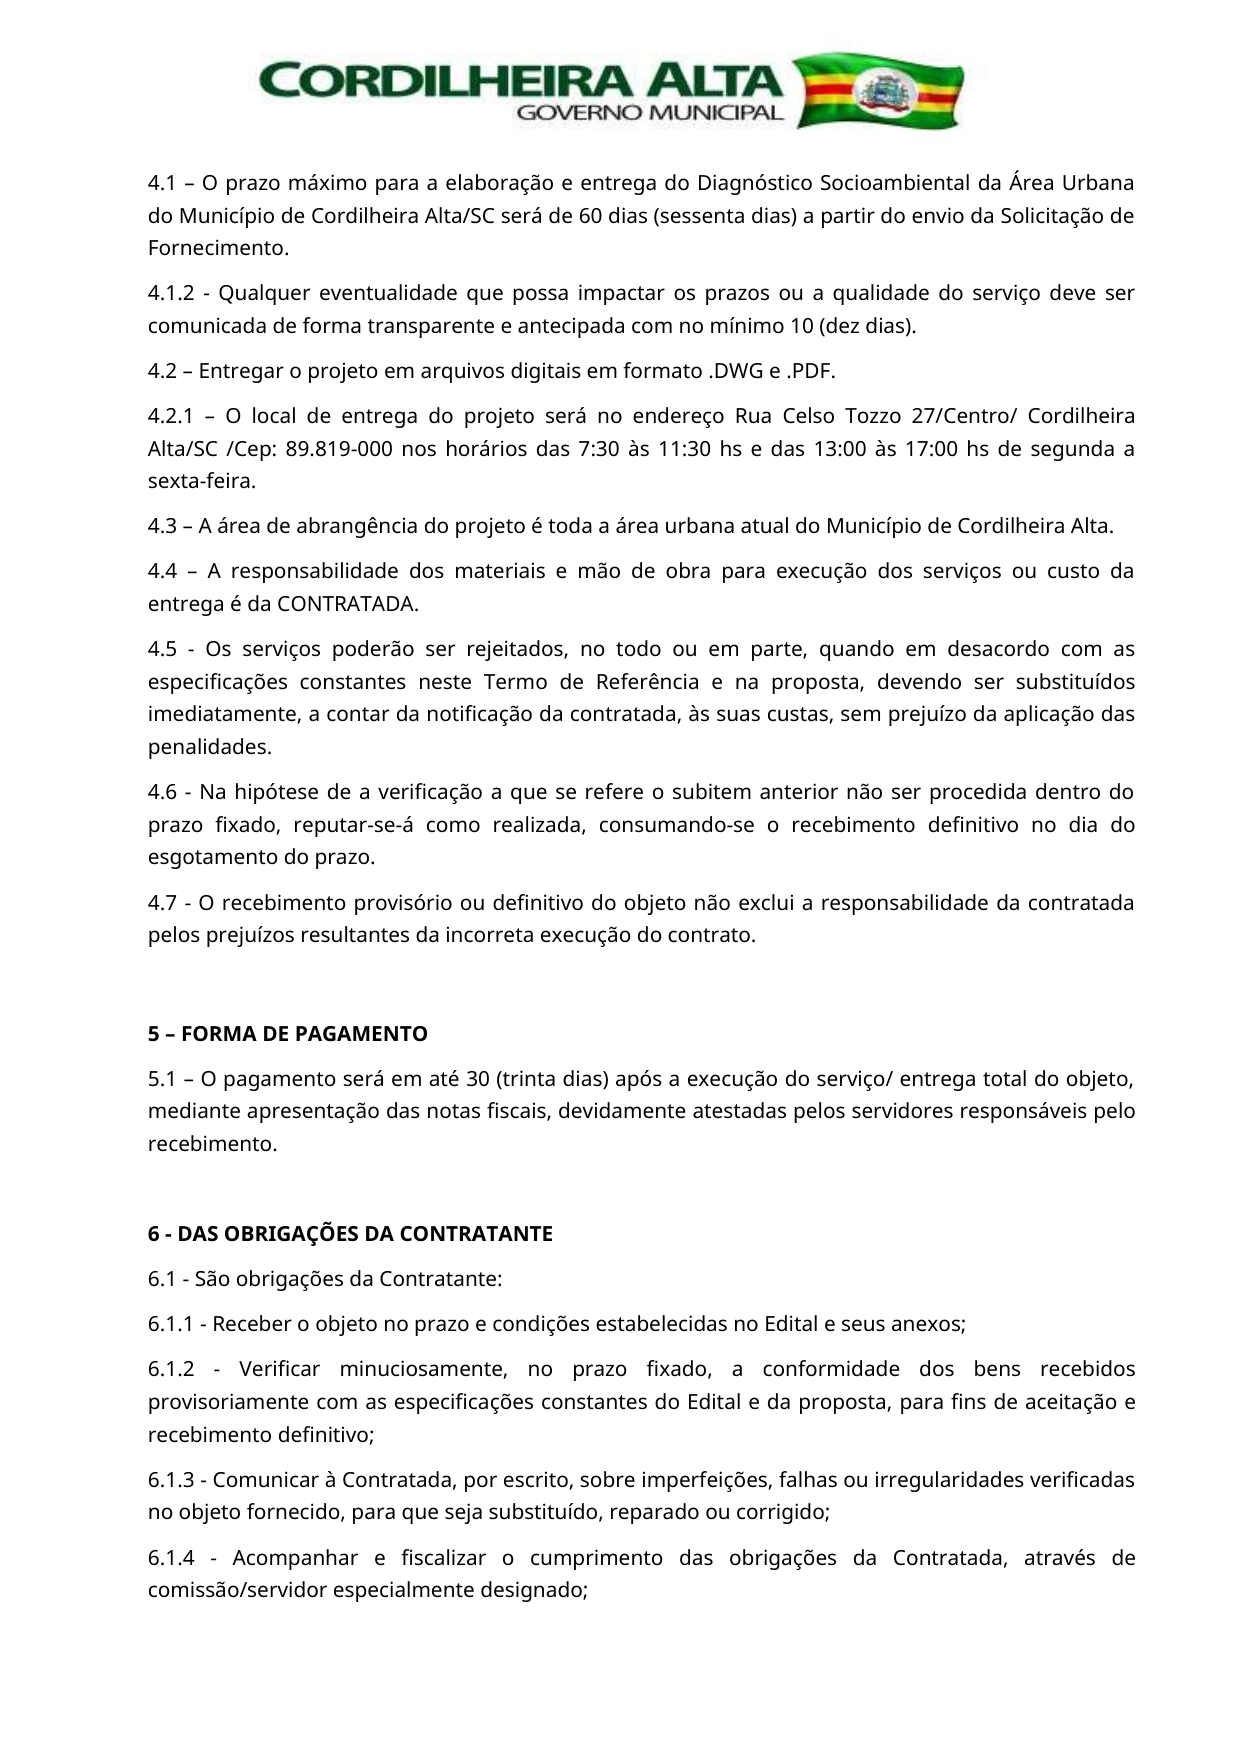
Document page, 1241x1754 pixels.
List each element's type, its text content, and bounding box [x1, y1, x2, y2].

text 6.1 - São obrigações da Contratante: [148, 1264, 1137, 1293]
text 5.1 – O pagamento será em até 30 (trinta dias) após a execução do serviço/ entrega total do objeto, mediante apresentação das notas fiscais, devidamente atestadas pelos servidores responsáveis pelo recebimento. [148, 1064, 1137, 1157]
text 4.5 - Os serviços poderão ser rejeitados, no todo ou em parte, quando em desacordo com as especificações constantes neste Termo de Referência e na proposta, devendo ser substituídos imediatamente, a contar da notificação da contratada, às suas custas, sem prejuízo da aplicação das penalidades. [148, 634, 1137, 761]
text 4.1.2 - Qualquer eventualidade que possa impactar os prazos ou a qualidade do serviço deve ser comunicada de forma transparente e antecipada com no mínimo 10 (dez dias). [148, 278, 1137, 339]
picture [236, 28, 988, 155]
text 4.1 – O prazo máximo para a elaboração e entrega do Diagnóstico Socioambiental da Área Urbana do Município de Cordilheira Alta/SC será de 60 dias (sessenta dias) a partir do envio da Solicitação de Fornecimento. [148, 168, 1137, 262]
text 6.1.3 - Comunicar à Contratada, por escrito, sobre imperfeições, falhas ou irregularidades verificadas no objeto fornecido, para que seja substituído, reparado ou corrigido; [148, 1465, 1137, 1526]
text 5 – FORMA DE PAGAMENTO [148, 1019, 1137, 1047]
text 6.1.4 - Acompanhar e fiscalizar o cumprimento das obrigações da Contratada, através de comissão/servidor especialmente designado; [148, 1543, 1137, 1604]
text 6.1.1 - Receber o objeto no prazo e condições estabelecidas no Edital e seus anexos; [148, 1309, 1137, 1338]
text 4.2.1 – O local de entrega do projeto será no endereço Rua Celso Tozzo 27/Centro/ Cordilheira Alta/SC /Cep: 89.819-000 nos horários das 7:30 às 11:30 hs e das 13:00 às 17:00 hs de segunda a sexta-feira. [148, 401, 1137, 495]
text 4.6 - Na hipótese de a verificação a que se refere o subitem anterior não ser procedida dentro do prazo fixado, reputar-se-á como realizada, consumando-se o recebimento definitivo no dia do esgotamento do prazo. [148, 777, 1137, 871]
text 4.7 - O recebimento provisório ou definitivo do objeto não exclui a responsabilidade da contratada pelos prejuízos resultantes da incorreta execução do contrato. [148, 888, 1137, 949]
text 4.4 – A responsabilidade dos materiais e mão de obra para execução dos serviços ou custo da entrega é da CONTRATADA. [148, 557, 1137, 618]
text 4.3 – A área de abrangência do projeto é toda a área urbana atual do Município de Cordilheira Alta. [148, 512, 1137, 540]
text 6 - DAS OBRIGAÇÕES DA CONTRATANTE [148, 1219, 1137, 1248]
text 4.2 – Entregar o projeto em arquivos digitais em formato .DWG e .PDF. [148, 356, 1137, 384]
text 6.1.2 - Verificar minuciosamente, no prazo fixado, a conformidade dos bens recebidos provisoriamente com as especificações constantes do Edital e da proposta, para fins de aceitação e recebimento definitivo; [148, 1354, 1137, 1448]
